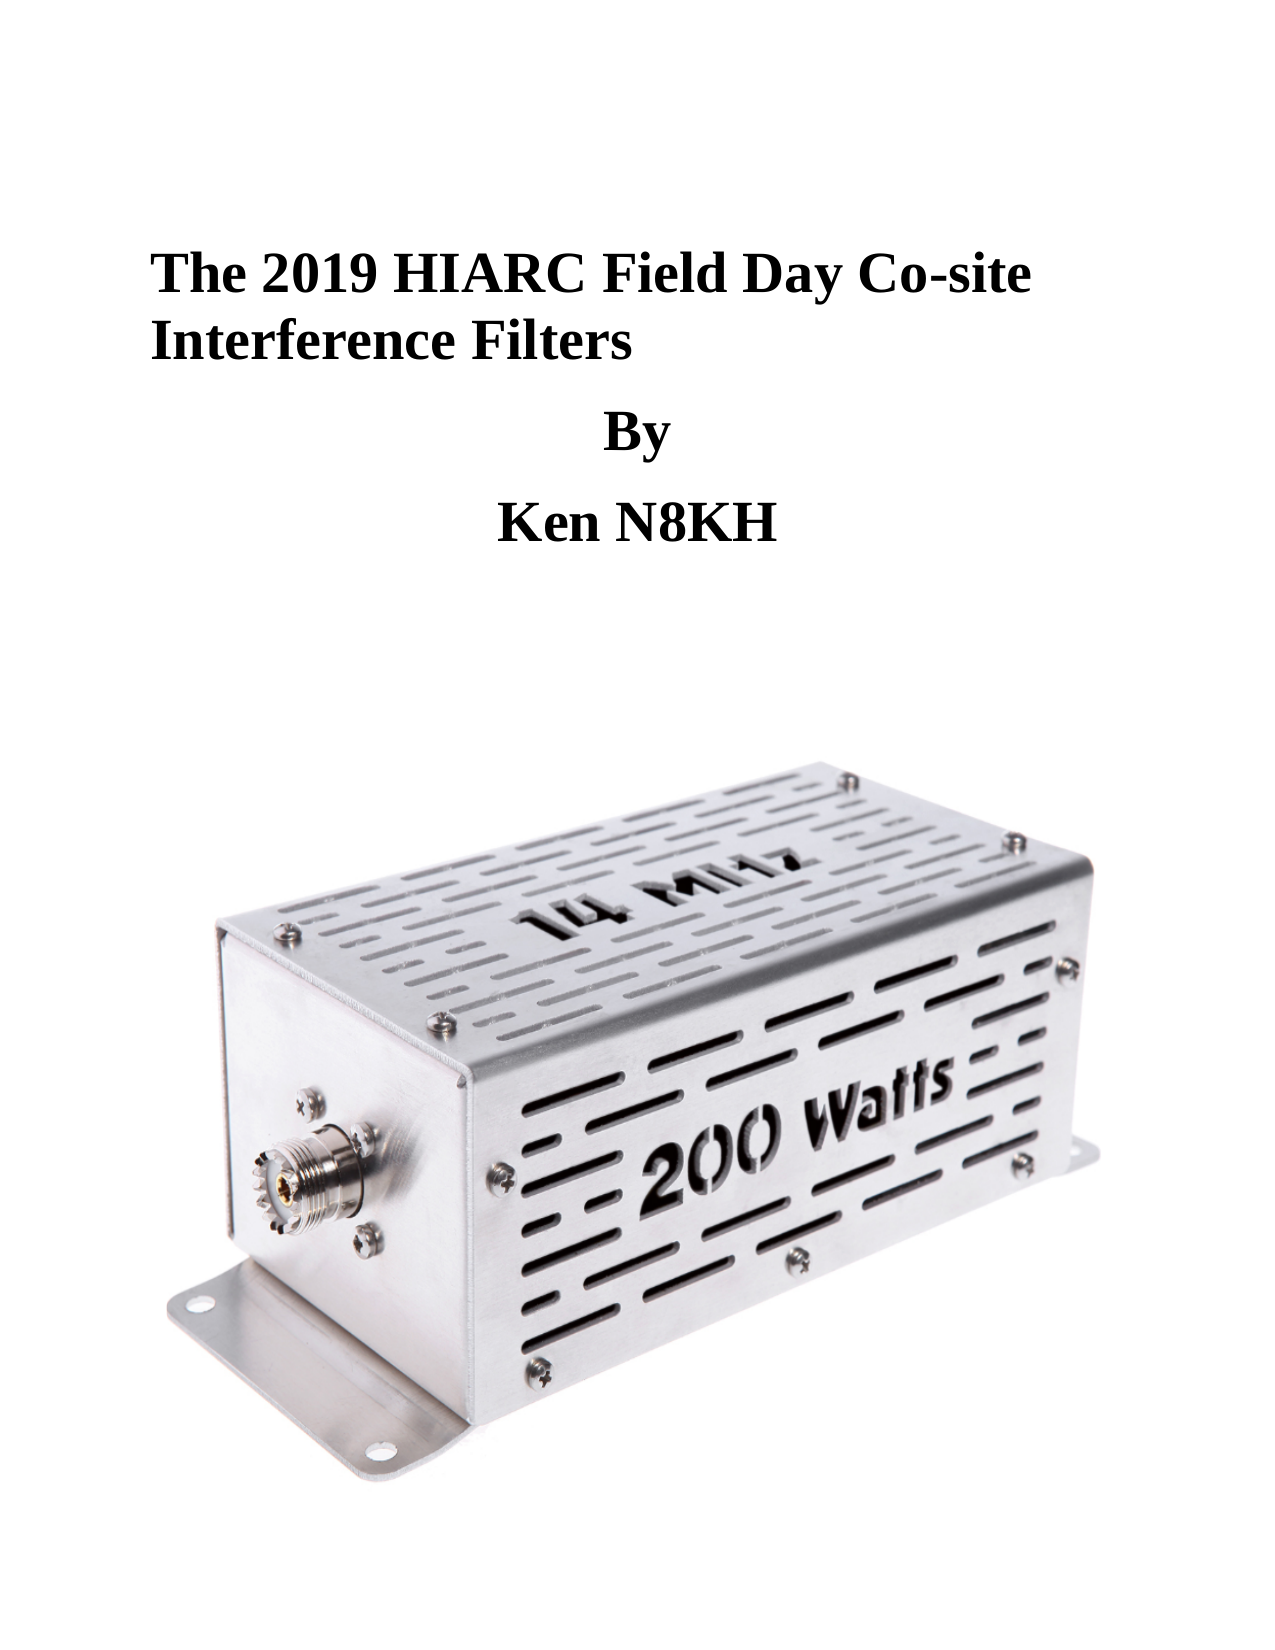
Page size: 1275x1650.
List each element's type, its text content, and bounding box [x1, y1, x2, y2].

picture [166, 746, 1104, 1495]
text The 2019 HIARC Field Day Co-site Interference Filters [150, 238, 1125, 372]
text By [150, 396, 1125, 463]
text Ken N8KH [150, 487, 1125, 554]
